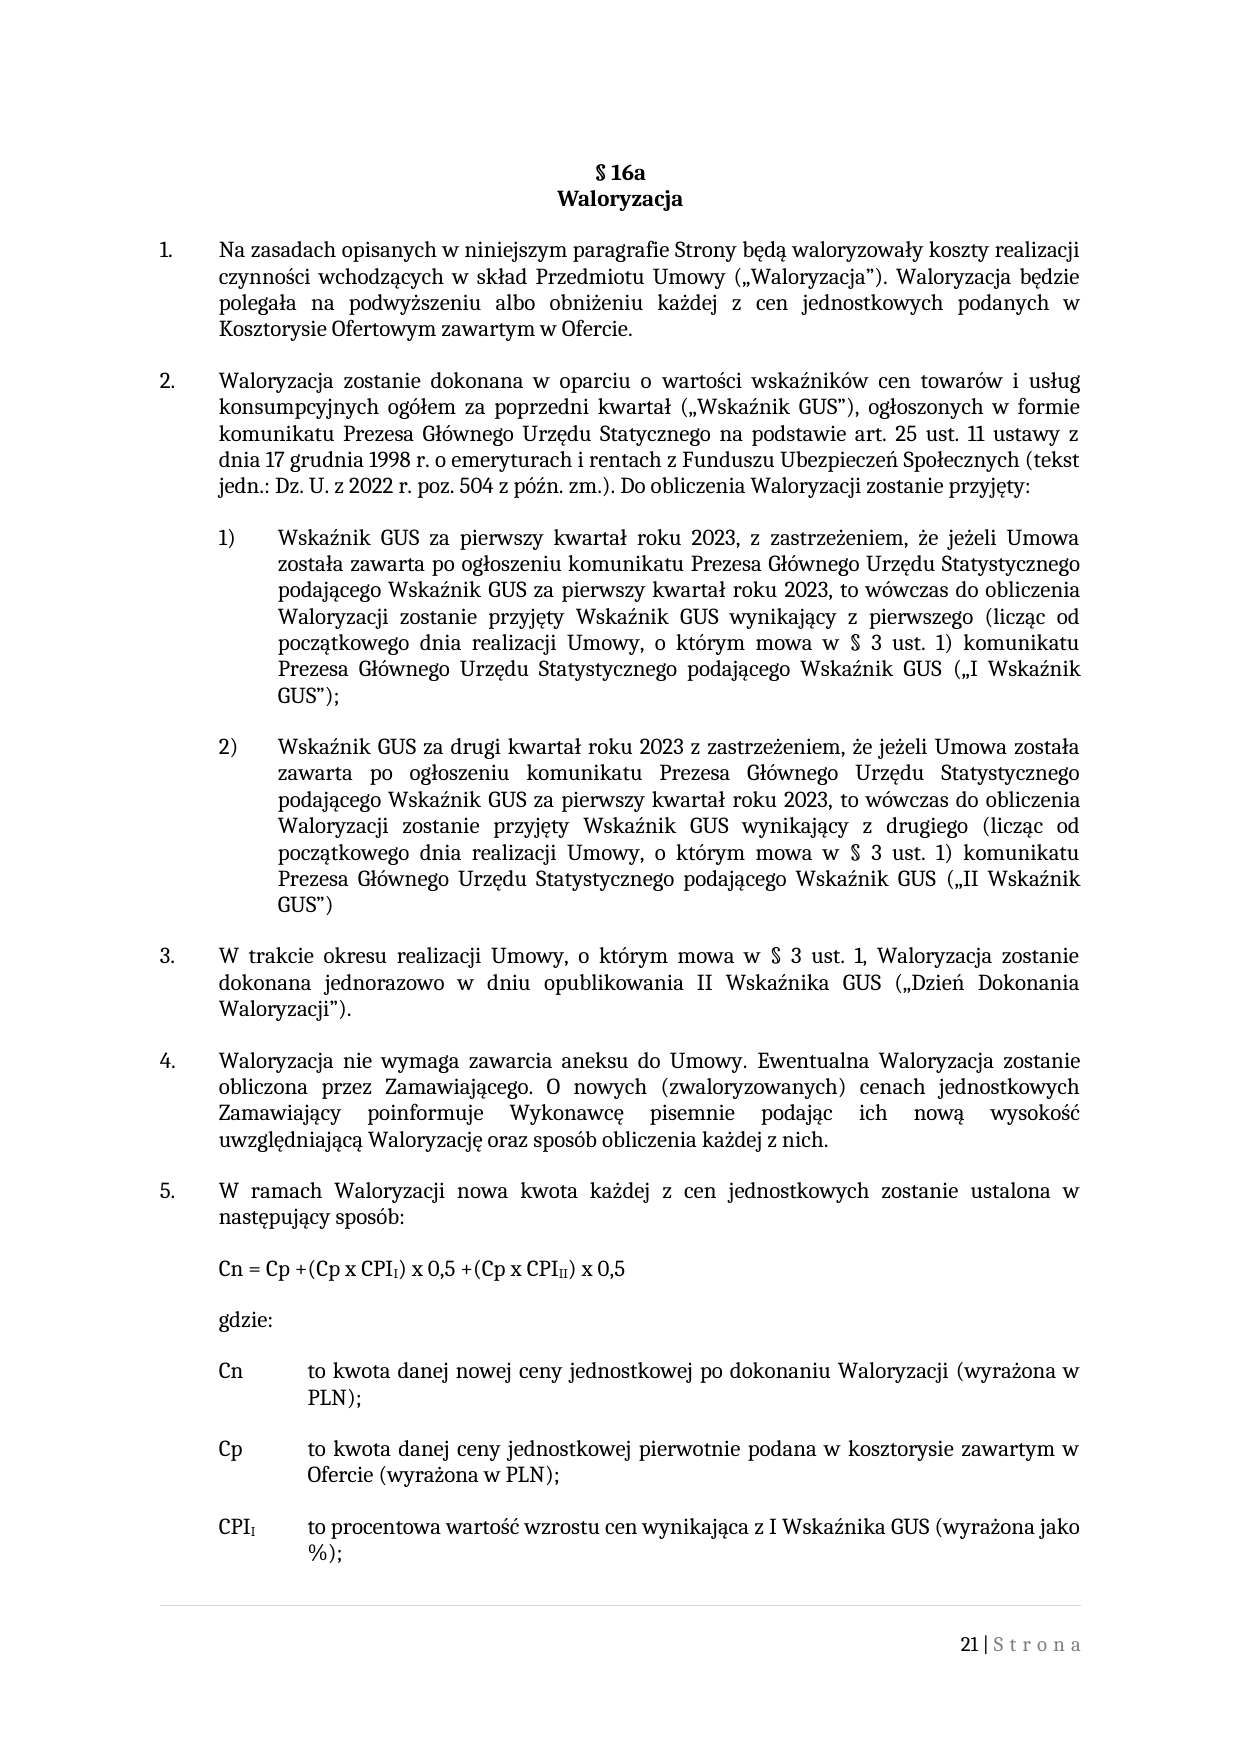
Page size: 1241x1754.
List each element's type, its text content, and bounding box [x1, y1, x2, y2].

text 1) Wskaźnik GUS za pierwszy kwartał roku 2023, z zastrzeżeniem, że jeżeli Umowa została zawarta po ogłoszeniu komunikatu Prezesa Głównego Urzędu Statystycznego podającego Wskaźnik GUS za pierwszy kwartał roku 2023, to wówczas do obliczenia Waloryzacji zostanie przyjęty Wskaźnik GUS wynikający z pierwszego (licząc od początkowego dnia realizacji Umowy, o którym mowa w § 3 ust. 1) komunikatu Prezesa Głównego Urzędu Statystycznego podającego Wskaźnik GUS („I Wskaźnik GUS”); [218, 524, 1081, 709]
text gdzie: [218, 1307, 1081, 1333]
text CPII to procentowa wartość wzrostu cen wynikająca z I Wskaźnika GUS (wyrażona jako %); [218, 1514, 1081, 1566]
text § 16a Waloryzacja [159, 159, 1081, 212]
text Cp to kwota danej ceny jednostkowej pierwotnie podana w kosztorysie zawartym w Ofercie (wyrażona w PLN); [218, 1436, 1081, 1489]
text 2. Waloryzacja zostanie dokonana w oparciu o wartości wskaźników cen towarów i usług konsumpcyjnych ogółem za poprzedni kwartał („Wskaźnik GUS”), ogłoszonych w formie komunikatu Prezesa Głównego Urzędu Statycznego na podstawie art. 25 ust. 11 ustawy z dnia 17 grudnia 1998 r. o emeryturach i rentach z Funduszu Ubezpieczeń Społecznych (tekst jedn.: Dz. U. z 2022 r. poz. 504 z późn. zm.). Do obliczenia Waloryzacji zostanie przyjęty: [159, 368, 1081, 499]
text 1. Na zasadach opisanych w niniejszym paragrafie Strony będą waloryzowały koszty realizacji czynności wchodzących w skład Przedmiotu Umowy („Waloryzacja”). Waloryzacja będzie polegała na podwyższeniu albo obniżeniu każdej z cen jednostkowych podanych w Kosztorysie Ofertowym zawartym w Ofercie. [159, 237, 1081, 343]
text 4. Waloryzacja nie wymaga zawarcia aneksu do Umowy. Ewentualna Waloryzacja zostanie obliczona przez Zamawiającego. O nowych (zwaloryzowanych) cenach jednostkowych Zamawiający poinformuje Wykonawcę pisemnie podając ich nową wysokość uwzględniającą Waloryzację oraz sposób obliczenia każdej z nich. [159, 1047, 1081, 1153]
text 3. W trakcie okresu realizacji Umowy, o którym mowa w § 3 ust. 1, Waloryzacja zostanie dokonana jednorazowo w dniu opublikowania II Wskaźnika GUS („Dzień Dokonania Waloryzacji”). [159, 943, 1081, 1022]
text 5. W ramach Waloryzacji nowa kwota każdej z cen jednostkowych zostanie ustalona w następujący sposób: [159, 1178, 1081, 1231]
text Cn to kwota danej nowej ceny jednostkowej po dokonaniu Waloryzacji (wyrażona w PLN); [218, 1358, 1081, 1411]
text Cn = Cp +(Cp x CPII) x 0,5 +(Cp x CPIII) x 0,5 [218, 1256, 1081, 1282]
text 2) Wskaźnik GUS za drugi kwartał roku 2023 z zastrzeżeniem, że jeżeli Umowa została zawarta po ogłoszeniu komunikatu Prezesa Głównego Urzędu Statystycznego podającego Wskaźnik GUS za pierwszy kwartał roku 2023, to wówczas do obliczenia Waloryzacji zostanie przyjęty Wskaźnik GUS wynikający z drugiego (licząc od początkowego dnia realizacji Umowy, o którym mowa w § 3 ust. 1) komunikatu Prezesa Głównego Urzędu Statystycznego podającego Wskaźnik GUS („II Wskaźnik GUS”) [218, 734, 1081, 918]
